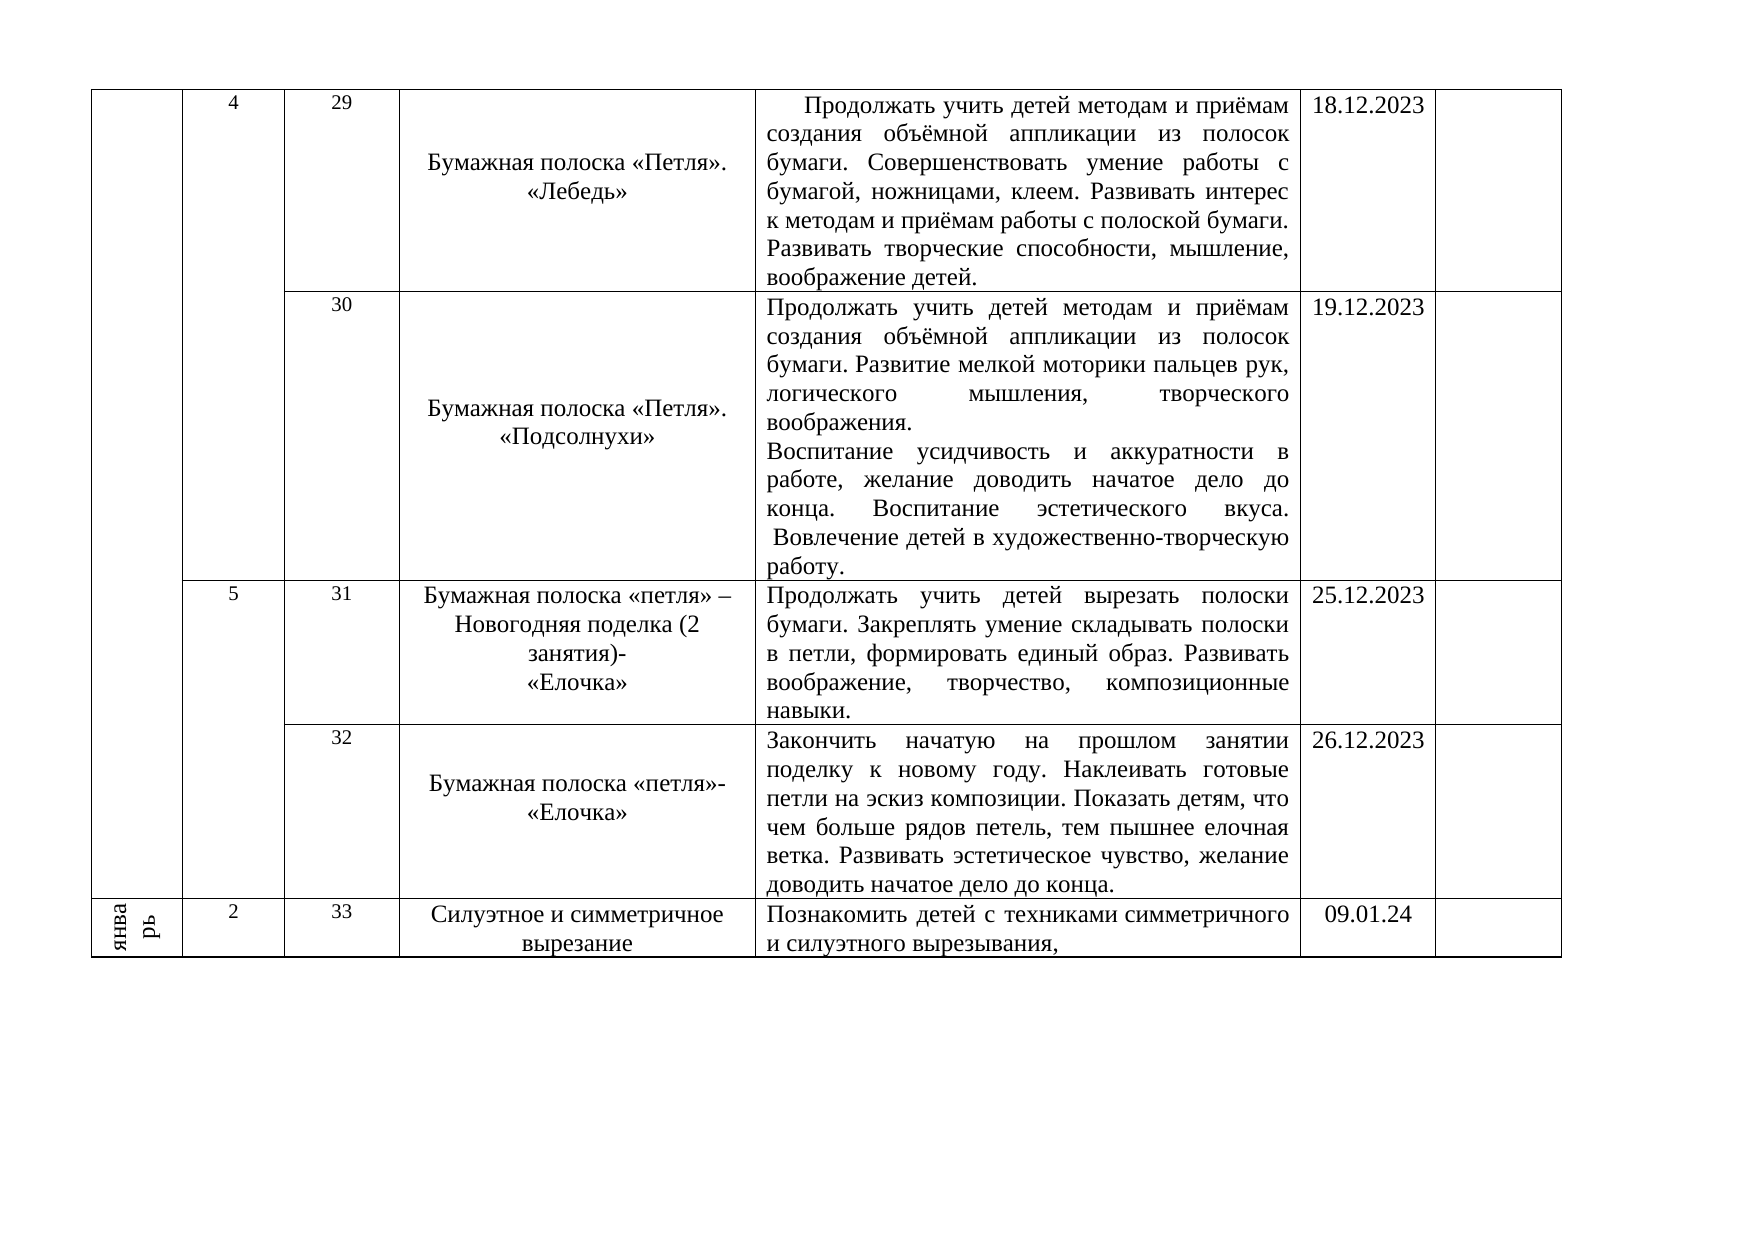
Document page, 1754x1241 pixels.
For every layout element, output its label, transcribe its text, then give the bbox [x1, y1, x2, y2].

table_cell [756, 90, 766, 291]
table_cell 25.12.2023 [1301, 581, 1435, 724]
table_cell Продолжать учить детей методам и приёмам создания объёмной аппликации из полосок бумаги. Развитие мелкой моторики пальцев рук, логического мышления, творческого воображения. Воспитание усидчивость и аккуратности в работе, желание доводить начатое дело до конца. Воспитание эстетического вкуса. Вовлечение детей в художественно-творческую работу. [756, 292, 1300, 579]
table_cell Бумажная полоска «петля» – Новогодняя поделка (2 занятия)- «Елочка» [400, 581, 755, 724]
table_cell Бумажная полоска «Петля». «Подсолнухи» [400, 292, 755, 579]
table_cell [1436, 725, 1561, 898]
table_cell январь [92, 899, 182, 956]
table_cell 2 [183, 899, 284, 956]
table_cell [1436, 581, 1561, 724]
table_cell Продолжать учить детей вырезать полоски бумаги. Закреплять умение складывать полоски в петли, формировать единый образ. Развивать воображение, творчество, композиционные навыки. [851, 581, 1300, 724]
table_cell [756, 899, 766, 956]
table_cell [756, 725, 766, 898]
table_cell 33 [285, 899, 399, 956]
table_cell [1436, 899, 1561, 956]
table_cell [1436, 90, 1561, 291]
table_cell 26.12.2023 [1301, 725, 1435, 898]
table_cell 09.01.24 [1301, 899, 1435, 956]
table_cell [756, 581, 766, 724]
table_cell 5 [183, 581, 284, 898]
table_cell Бумажная полоска «петля»- «Елочка» [400, 725, 755, 898]
table_cell 32 [285, 725, 399, 898]
table_cell [1436, 292, 1561, 579]
table_cell 18.12.2023 [1301, 90, 1435, 291]
table_cell Познакомить детей с техниками симметричного и силуэтного вырезывания, [1058, 899, 1300, 956]
table_cell 4 [183, 90, 284, 579]
table_cell Бумажная полоска «Петля». «Лебедь» [400, 90, 755, 291]
table_cell 30 [285, 292, 399, 579]
table_cell Силуэтное и симметричное вырезание [400, 899, 755, 956]
table_cell Закончить начатую на прошлом занятии поделку к новому году. Наклеивать готовые петли на эскиз композиции. Показать детям, что чем больше рядов петель, тем пышнее елочная ветка. Развивать эстетическое чувство, желание доводить начатое дело до конца. [1115, 725, 1300, 898]
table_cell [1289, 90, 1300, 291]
table_cell 29 [285, 90, 399, 291]
table_cell 31 [285, 581, 399, 724]
table_cell 19.12.2023 [1301, 292, 1435, 579]
